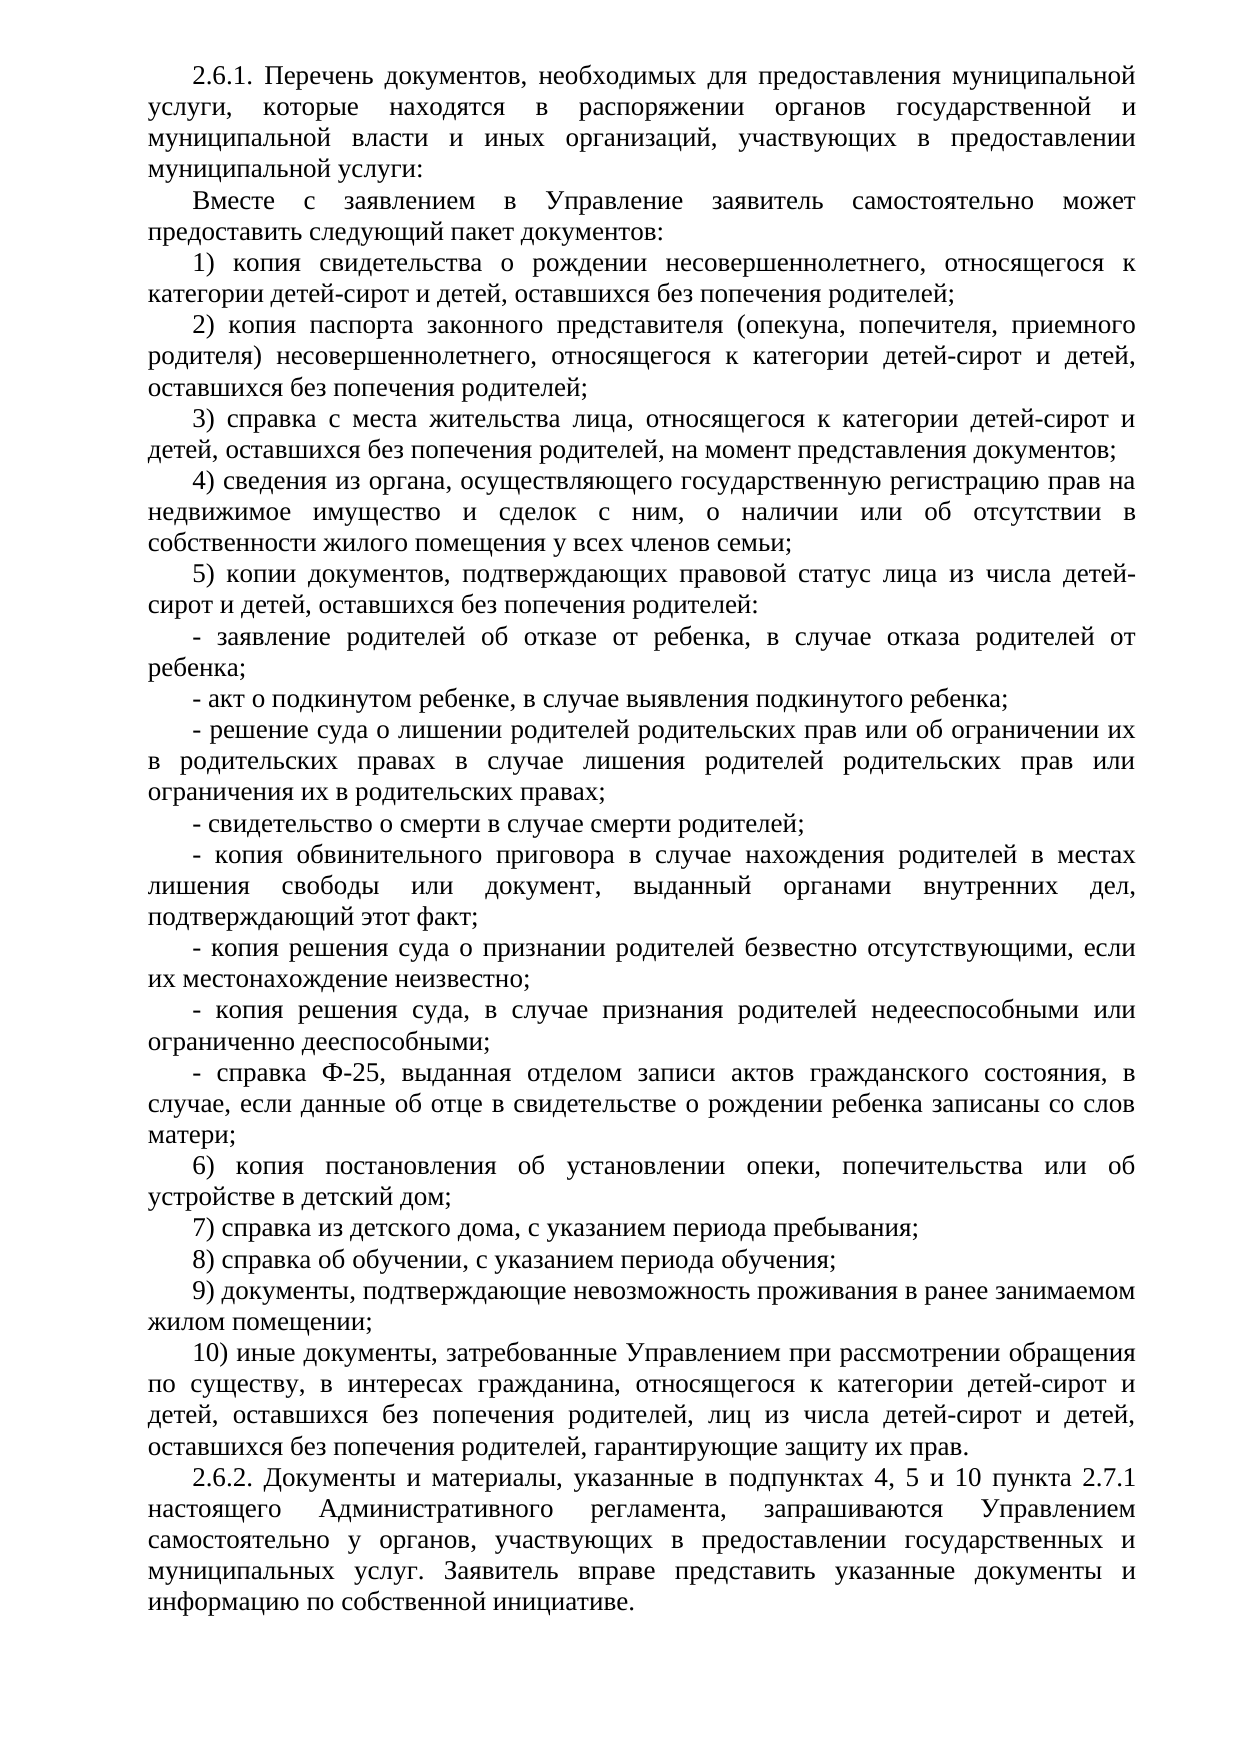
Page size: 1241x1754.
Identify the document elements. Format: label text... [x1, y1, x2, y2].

text 2.6.1. Перечень документов, необходимых для предоставления муниципальной услуги, которые находятся в распоряжении органов государственной и муниципальной власти и иных организаций, участвующих в предоставлении муниципальной услуги: [148, 59, 1137, 184]
text Вместе с заявлением в Управление заявитель самостоятельно может предоставить следующий пакет документов: [148, 184, 1137, 246]
text 2.6.2. Документы и материалы, указанные в подпунктах 4, 5 и 10 пункта 2.7.1 настоящего Административного регламента, запрашиваются Управлением самостоятельно у органов, участвующих в предоставлении государственных и муниципальных услуг. Заявитель вправе представить указанные документы и информацию по собственной инициативе. [148, 1461, 1137, 1616]
text - заявление родителей об отказе от ребенка, в случае отказа родителей от ребенка; [148, 620, 1137, 682]
text 9) документы, подтверждающие невозможность проживания в ранее занимаемом жилом помещении; [148, 1274, 1137, 1336]
text - свидетельство о смерти в случае смерти родителей; [148, 807, 1137, 838]
text - решение суда о лишении родителей родительских прав или об ограничении их в родительских правах в случае лишения родителей родительских прав или ограничения их в родительских правах; [148, 713, 1137, 807]
text - копия решения суда, в случае признания родителей недееспособными или ограниченно дееспособными; [148, 993, 1137, 1056]
text 3) справка с места жительства лица, относящегося к категории детей-сирот и детей, оставшихся без попечения родителей, на момент представления документов; [148, 402, 1137, 464]
text - копия обвинительного приговора в случае нахождения родителей в местах лишения свободы или документ, выданный органами внутренних дел, подтверждающий этот факт; [148, 838, 1137, 931]
text 1) копия свидетельства о рождении несовершеннолетнего, относящегося к категории детей-сирот и детей, оставшихся без попечения родителей; [148, 246, 1137, 308]
text 8) справка об обучении, с указанием периода обучения; [148, 1243, 1137, 1274]
text - копия решения суда о признании родителей безвестно отсутствующими, если их местонахождение неизвестно; [148, 931, 1137, 993]
text 10) иные документы, затребованные Управлением при рассмотрении обращения по существу, в интересах гражданина, относящегося к категории детей-сирот и детей, оставшихся без попечения родителей, лиц из числа детей-сирот и детей, оставшихся без попечения родителей, гарантирующие защиту их прав. [148, 1336, 1137, 1461]
text 2) копия паспорта законного представителя (опекуна, попечителя, приемного родителя) несовершеннолетнего, относящегося к категории детей-сирот и детей, оставшихся без попечения родителей; [148, 308, 1137, 402]
text - справка Ф-25, выданная отделом записи актов гражданского состояния, в случае, если данные об отце в свидетельстве о рождении ребенка записаны со слов матери; [148, 1056, 1137, 1149]
text 7) справка из детского дома, с указанием периода пребывания; [148, 1212, 1137, 1243]
text 5) копии документов, подтверждающих правовой статус лица из числа детей-сирот и детей, оставшихся без попечения родителей: [148, 557, 1137, 620]
text - акт о подкинутом ребенке, в случае выявления подкинутого ребенка; [148, 682, 1137, 713]
text 4) сведения из органа, осуществляющего государственную регистрацию прав на недвижимое имущество и сделок с ним, о наличии или об отсутствии в собственности жилого помещения у всех членов семьи; [148, 464, 1137, 557]
text 6) копия постановления об установлении опеки, попечительства или об устройстве в детский дом; [148, 1149, 1137, 1212]
